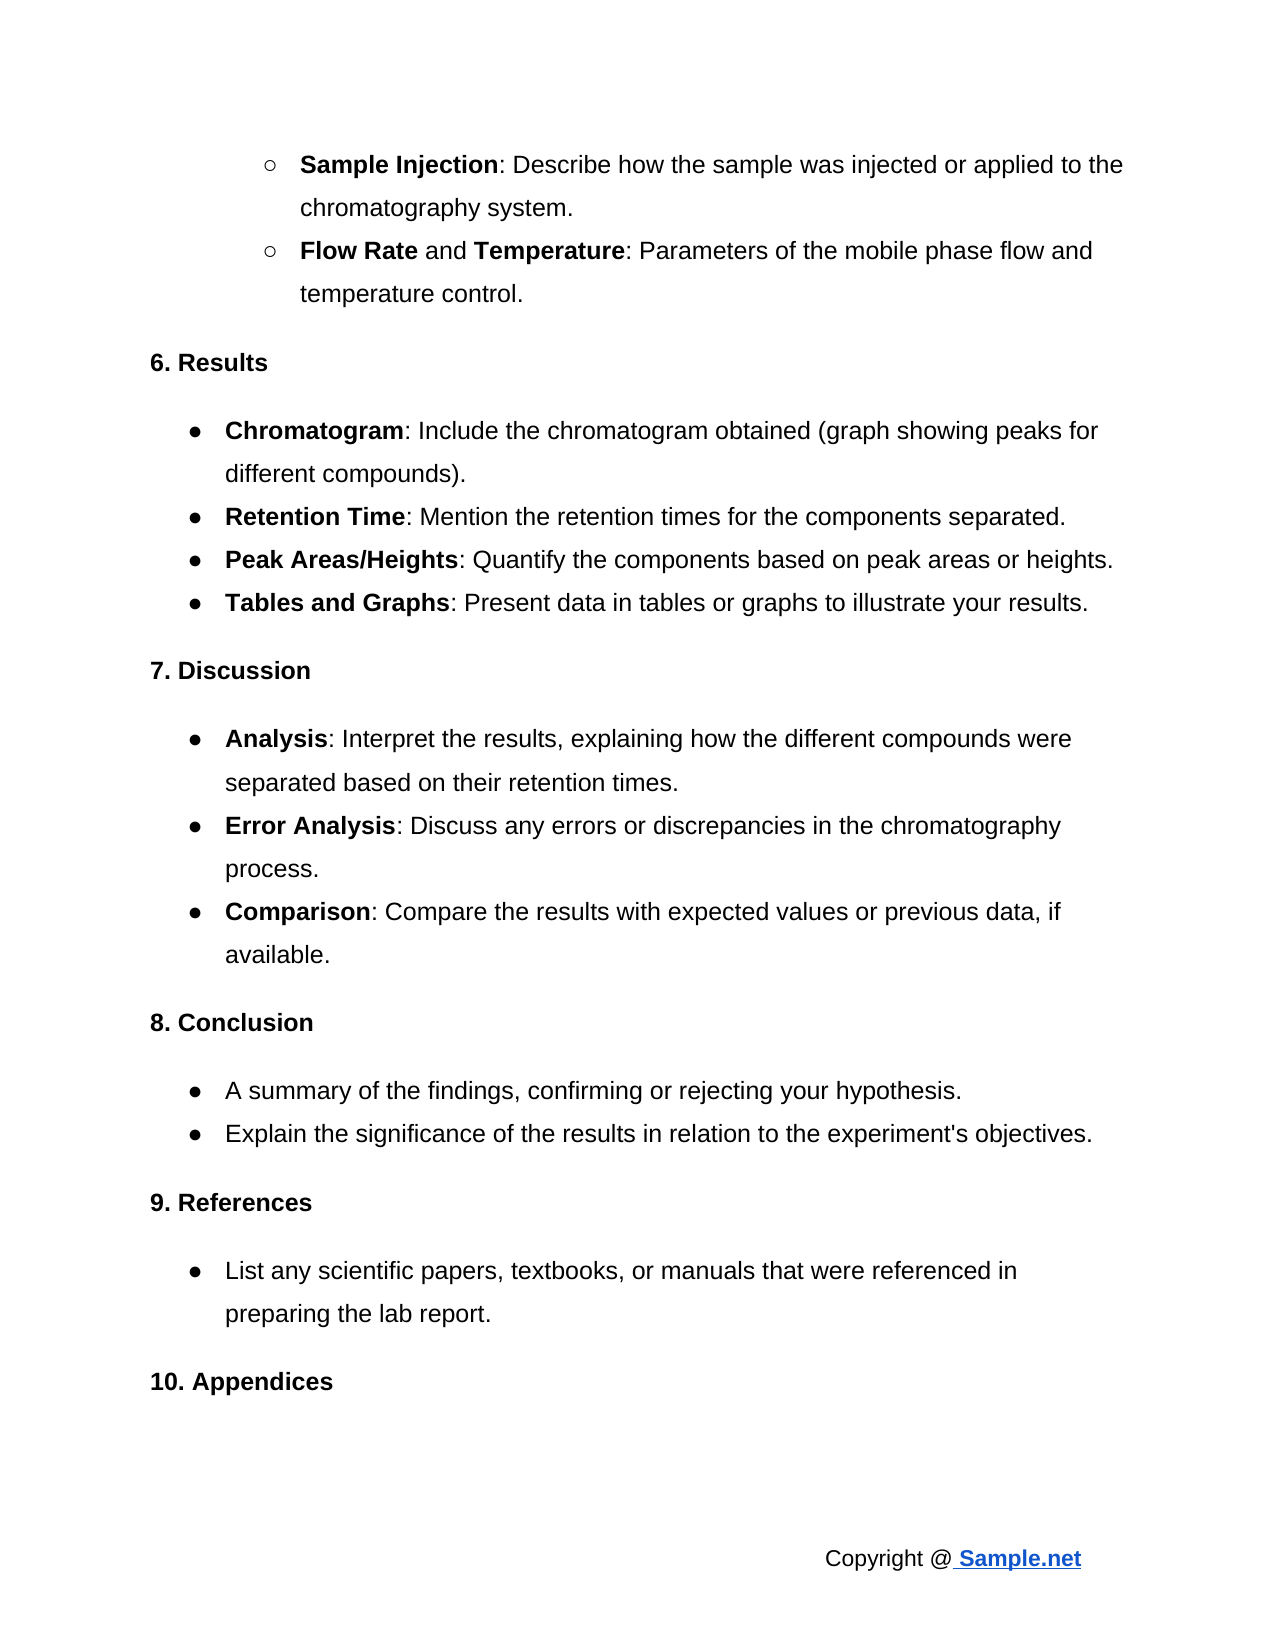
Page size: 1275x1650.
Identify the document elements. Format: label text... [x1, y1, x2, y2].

list Comparison: Compare the results with expected values or previous data, if available. [187, 897, 1125, 969]
list Sample Injection: Describe how the sample was injected or applied to the chromatography system. [262, 150, 1125, 222]
subtitle 7. Discussion [150, 656, 1125, 685]
list List any scientific papers, textbooks, or manuals that were referenced in preparing the lab report. [187, 1256, 1125, 1327]
list Chromatogram: Include the chromatogram obtained (graph showing peaks for different compounds). [187, 416, 1125, 487]
list Flow Rate and Temperature: Parameters of the mobile phase flow and temperature control. [262, 236, 1125, 308]
list Peak Areas/Heights: Quantify the components based on peak areas or heights. [187, 545, 1125, 574]
list A summary of the findings, confirming or rejecting your hypothesis. [187, 1076, 1125, 1105]
list Analysis: Interpret the results, explaining how the different compounds were separated based on their retention times. [187, 724, 1125, 796]
list Error Analysis: Discuss any errors or discrepancies in the chromatography process. [187, 811, 1125, 882]
subtitle 8. Conclusion [150, 1008, 1125, 1037]
subtitle 6. Results [150, 347, 1125, 376]
subtitle 9. References [150, 1187, 1125, 1216]
subtitle 10. Appendices [150, 1367, 1125, 1396]
list Retention Time: Mention the retention times for the components separated. [187, 502, 1125, 531]
list Tables and Graphs: Present data in tables or graphs to illustrate your results. [187, 588, 1125, 617]
list Explain the significance of the results in relation to the experiment's objectives. [187, 1119, 1125, 1148]
